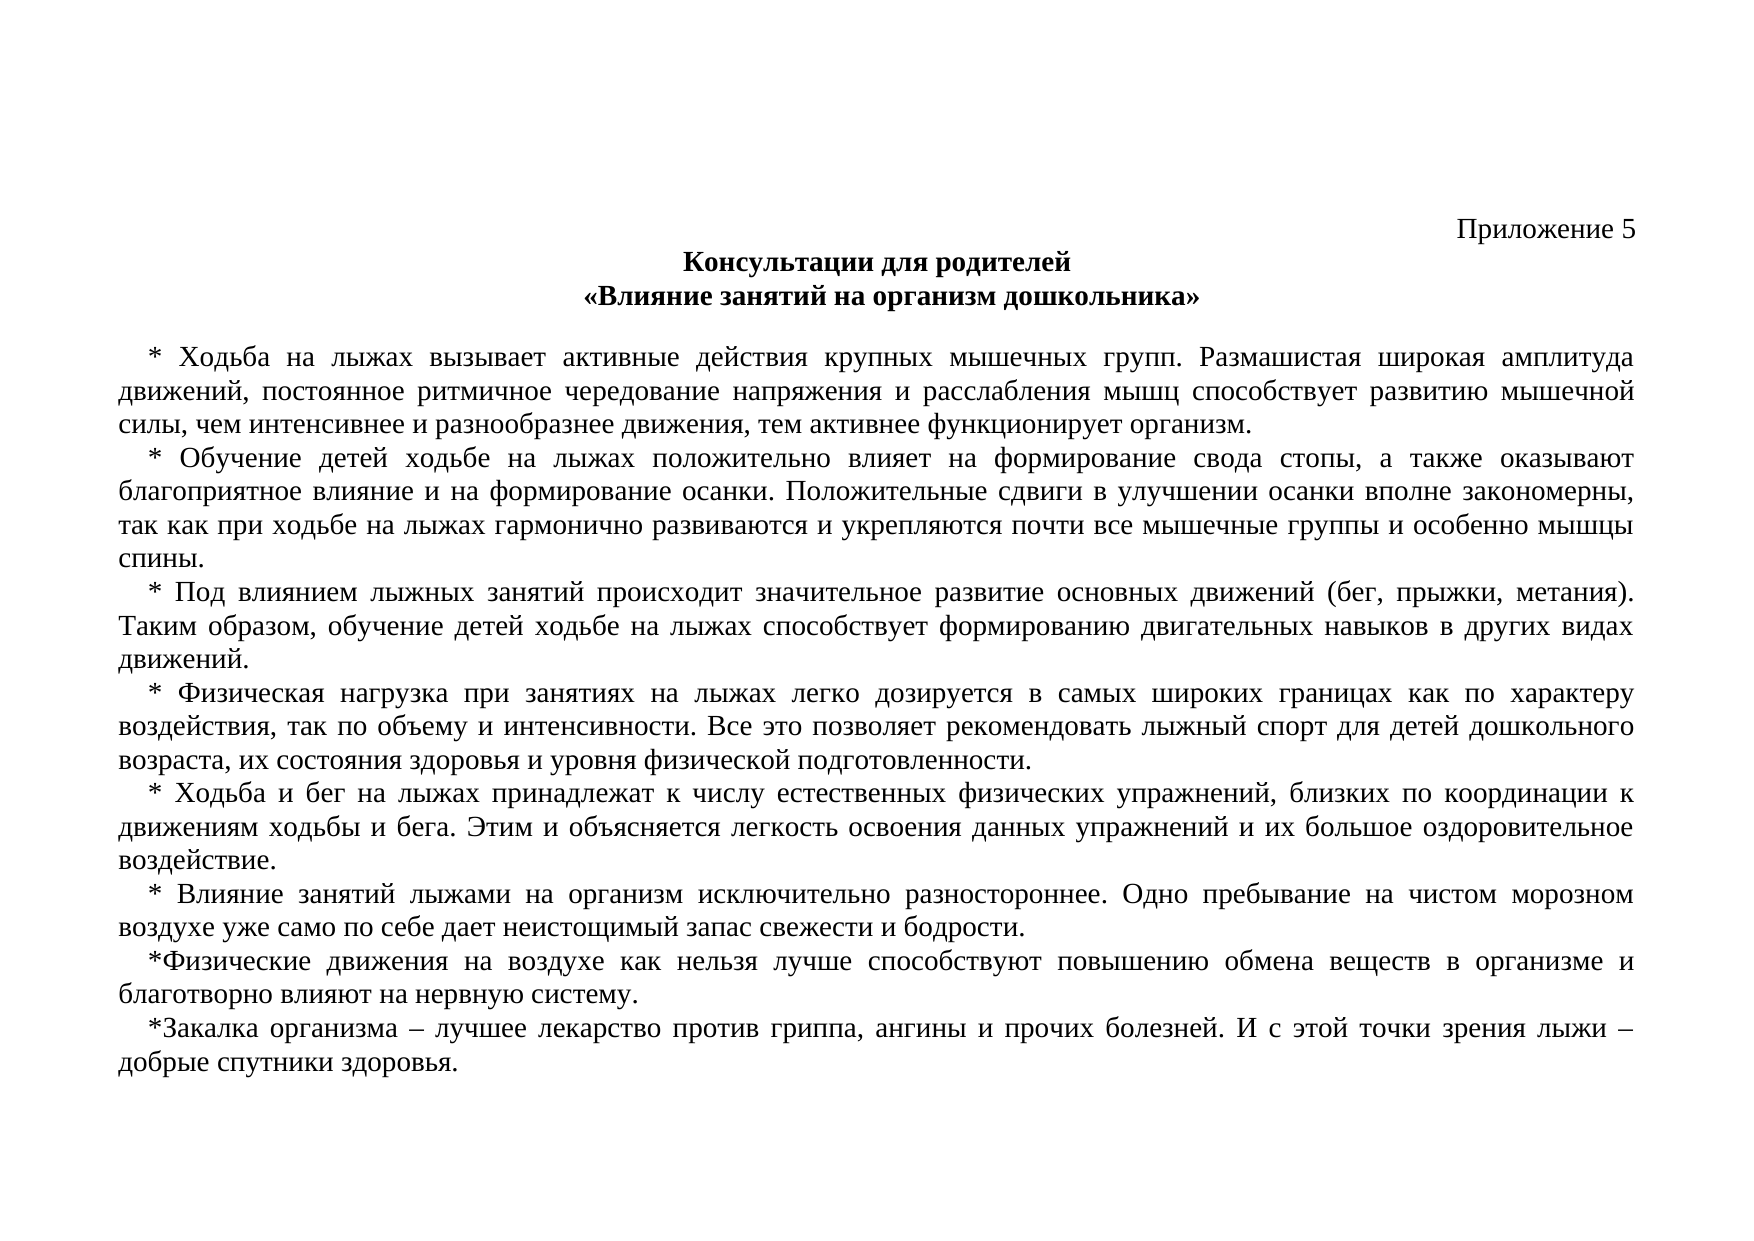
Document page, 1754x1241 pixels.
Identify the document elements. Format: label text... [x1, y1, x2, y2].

text * Влияние занятий лыжами на организм исключительно разностороннее. Одно пребывание на чистом морозном воздухе уже само по себе дает неистощимый запас свежести и бодрости. [118, 876, 1636, 943]
text * Обучение детей ходьбе на лыжах положительно влияет на формирование свода стопы, а также оказывают благоприятное влияние и на формирование осанки. Положительные сдвиги в улучшении осанки вполне закономерны, так как при ходьбе на лыжах гармонично развиваются и укрепляются почти все мышечные группы и особенно мышцы спины. [118, 440, 1636, 574]
text * Физическая нагрузка при занятиях на лыжах легко дозируется в самых широких границах как по характеру воздействия, так по объему и интенсивности. Все это позволяет рекомендовать лыжный спорт для детей дошкольного возраста, их состояния здоровья и уровня физической подготовленности. [118, 675, 1636, 775]
text Приложение 5 [118, 177, 1636, 244]
text Консультации для родителей [118, 244, 1636, 278]
text * Под влиянием лыжных занятий происходит значительное развитие основных движений (бег, прыжки, метания). Таким образом, обучение детей ходьбе на лыжах способствует формированию двигательных навыков в других видах движений. [118, 574, 1636, 675]
text *Физические движения на воздухе как нельзя лучше способствуют повышению обмена веществ в организме и благотворно влияют на нервную систему. [118, 943, 1636, 1010]
text «Влияние занятий на организм дошкольника» [118, 278, 1636, 339]
text * Ходьба на лыжах вызывает активные действия крупных мышечных групп. Размашистая широкая амплитуда движений, постоянное ритмичное чередование напряжения и расслабления мышц способствует развитию мышечной силы, чем интенсивнее и разнообразнее движения, тем активнее функционирует организм. [118, 339, 1636, 440]
text *Закалка организма – лучшее лекарство против гриппа, ангины и прочих болезней. И с этой точки зрения лыжи – добрые спутники здоровья. [118, 1010, 1636, 1077]
text * Ходьба и бег на лыжах принадлежат к числу естественных физических упражнений, близких по координации к движениям ходьбы и бега. Этим и объясняется легкость освоения данных упражнений и их большое оздоровительное воздействие. [118, 775, 1636, 876]
